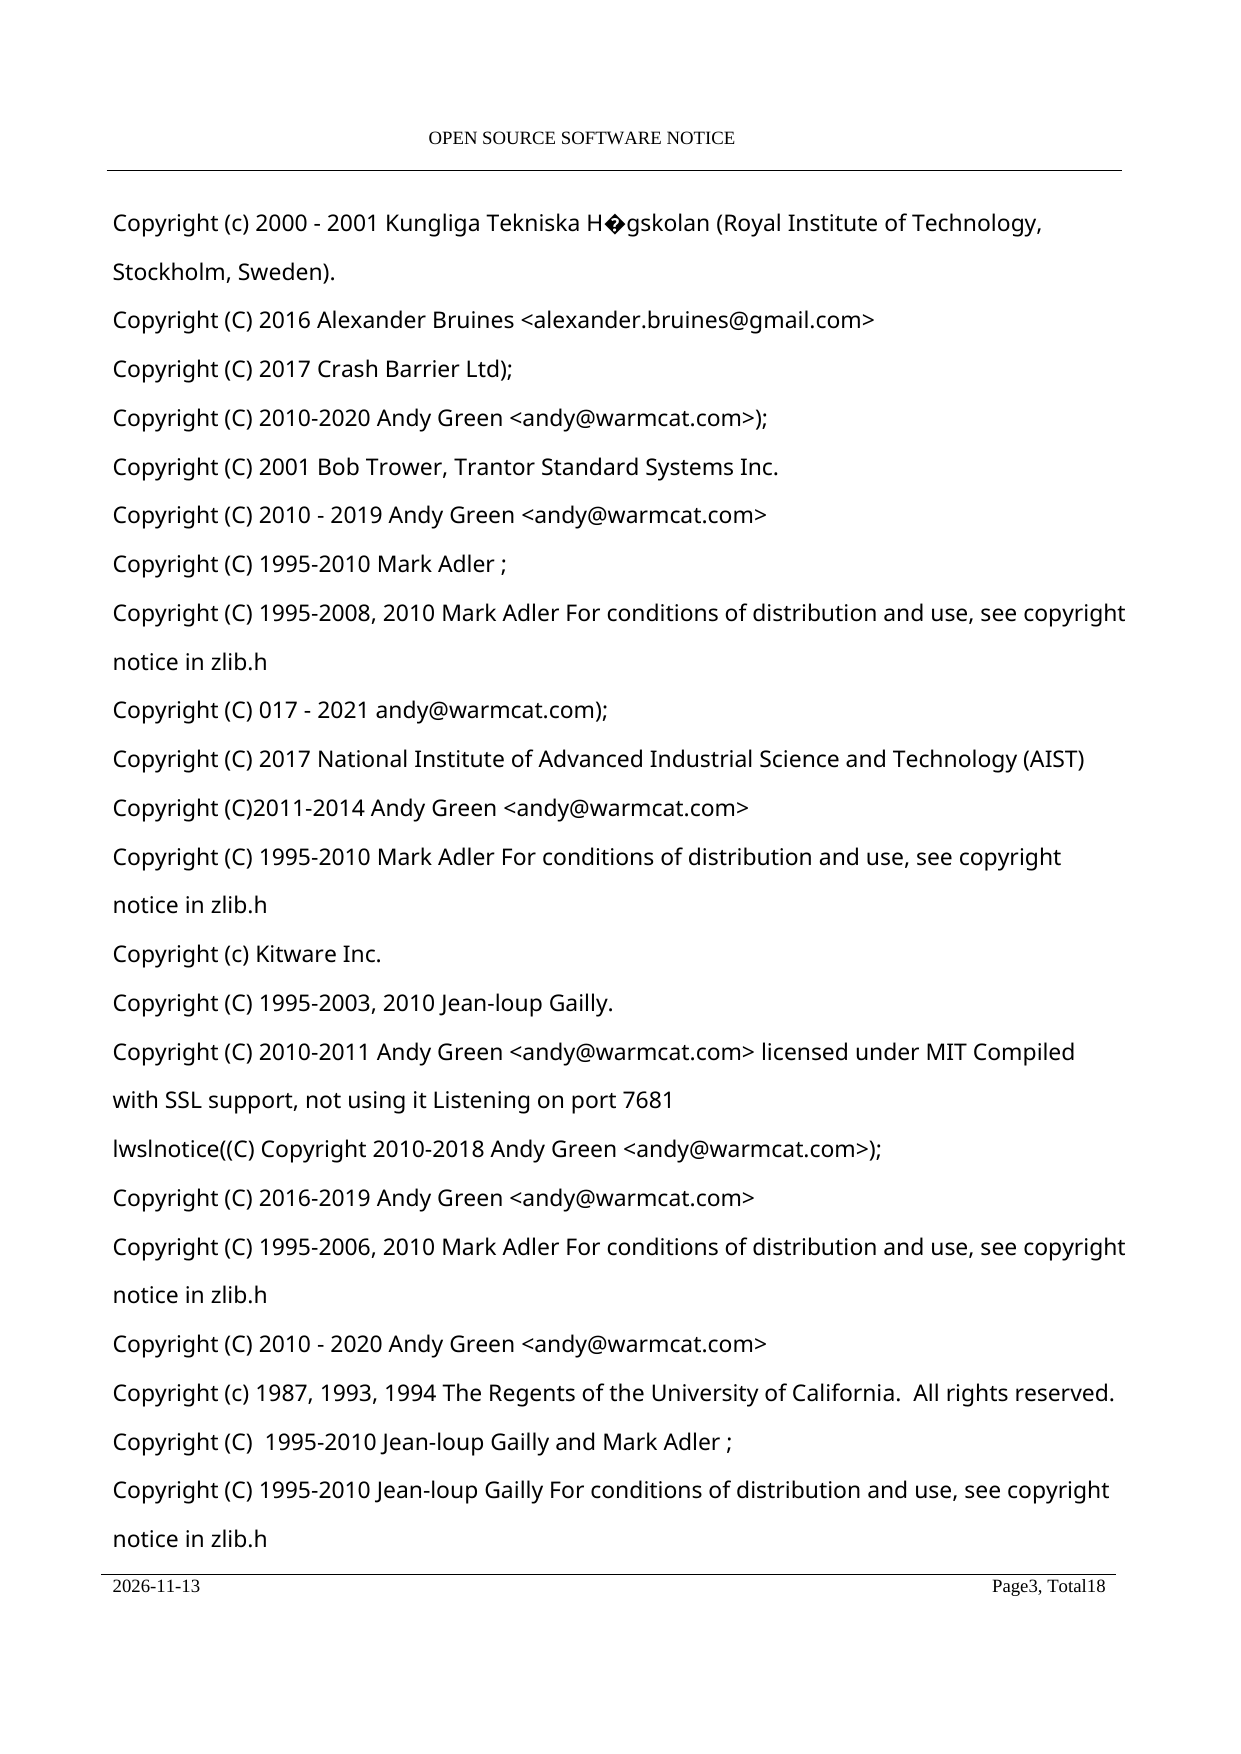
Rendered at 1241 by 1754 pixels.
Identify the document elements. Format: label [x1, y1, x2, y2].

text [112, 206, 1128, 1555]
